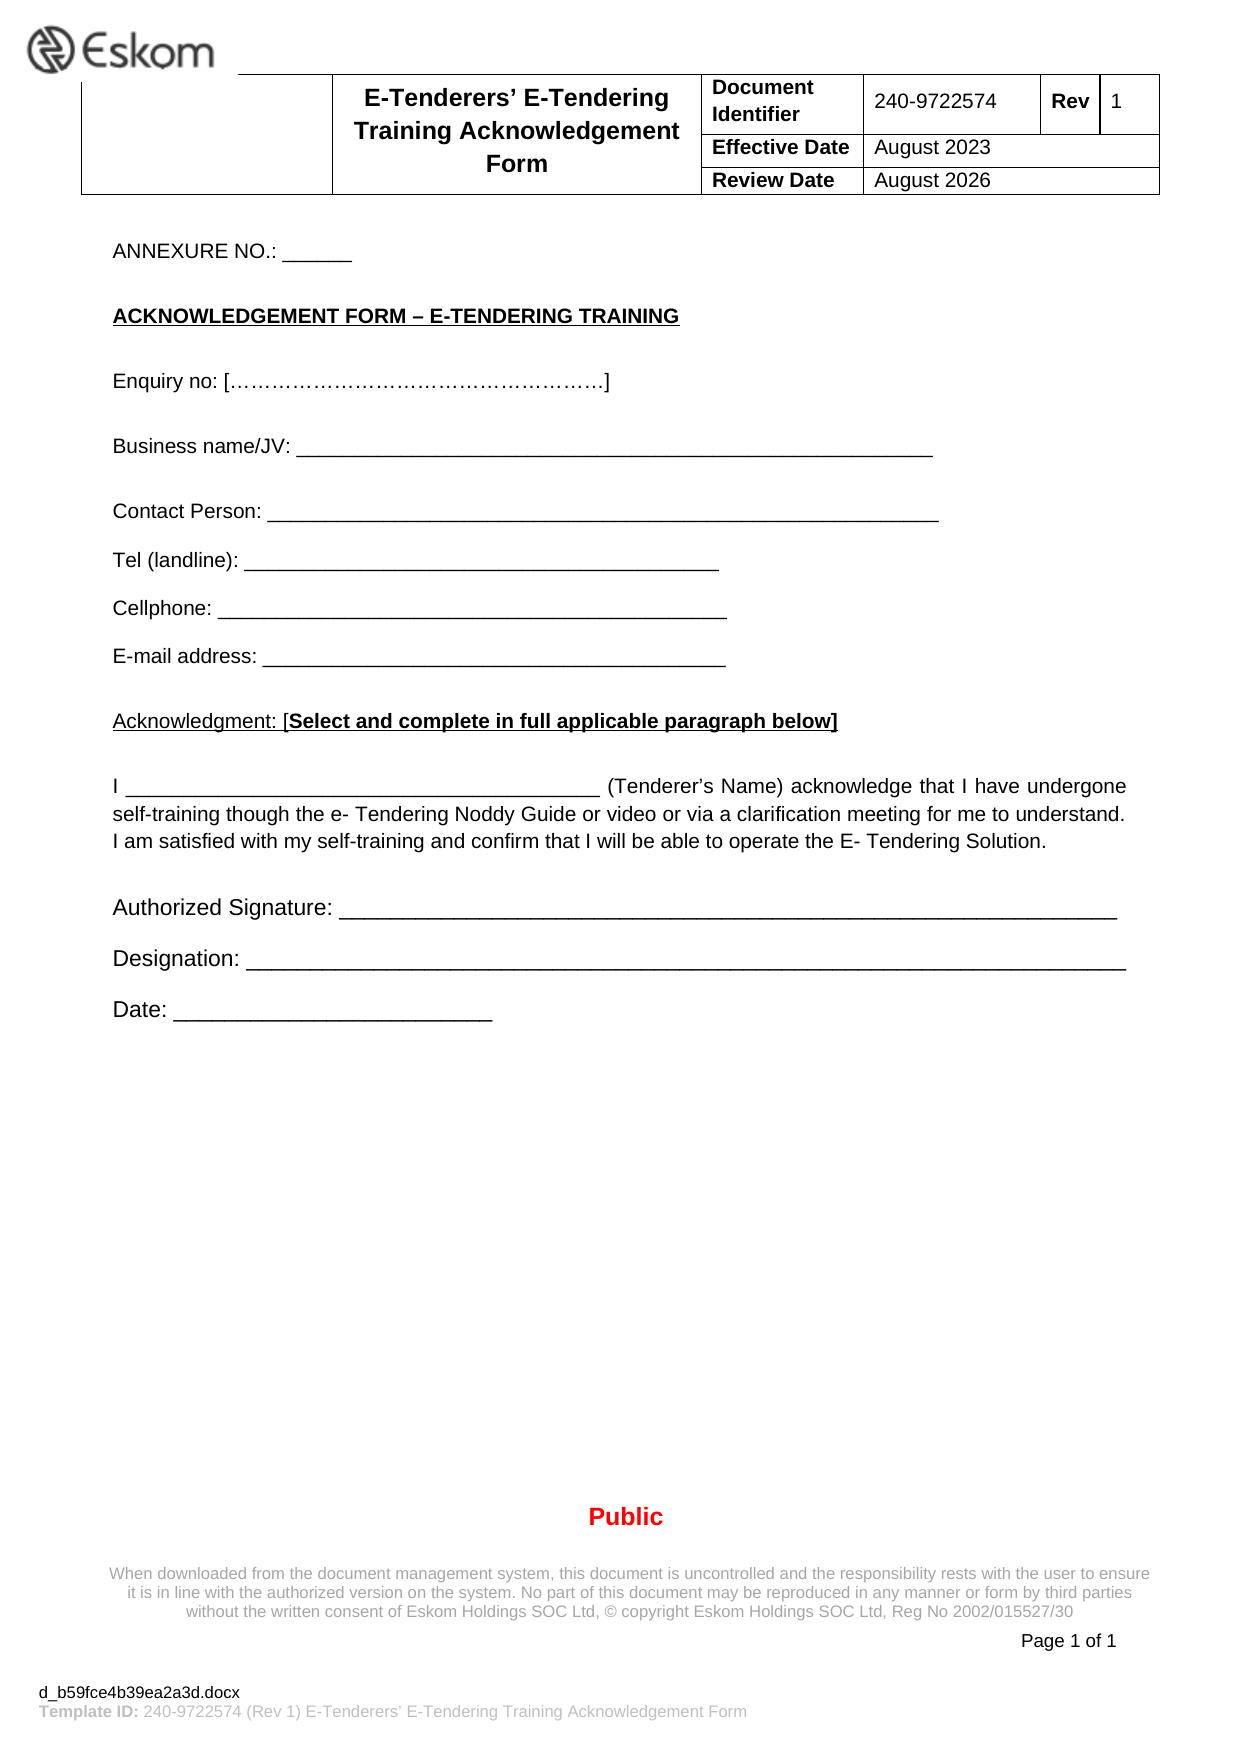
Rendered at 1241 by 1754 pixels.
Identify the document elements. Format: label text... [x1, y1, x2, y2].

text Tel (landline): _________________________________________ [112, 548, 1128, 572]
text Contact Person: __________________________________________________________ [112, 499, 1128, 523]
text Cellphone: ____________________________________________ [112, 596, 1128, 620]
text ACKNOWLEDGEMENT FORM – E-TENDERING TRAINING [112, 304, 1128, 328]
text E-mail address: ________________________________________ [112, 644, 1128, 668]
text Designation: _____________________________________________________________________ [112, 945, 1128, 972]
text Authorized Signature: _____________________________________________________________ [112, 894, 1128, 921]
text Acknowledgment: [Select and complete in full applicable paragraph below] [112, 709, 1128, 733]
text Enquiry no: [………………………………………………] [112, 369, 1128, 393]
text ANNEXURE NO.: ______ [112, 239, 1128, 263]
text I _________________________________________ (Tenderer’s Name) acknowledge that I have undergone self-training though the e- Tendering Noddy Guide or video or via a clarification meeting for me to understand. I am satisfied with my self-training and confirm that I will be able to operate the E- Tendering Solution. [112, 774, 1128, 853]
text Date: _________________________ [112, 996, 1128, 1023]
text Business name/JV: _______________________________________________________ [112, 434, 1128, 458]
